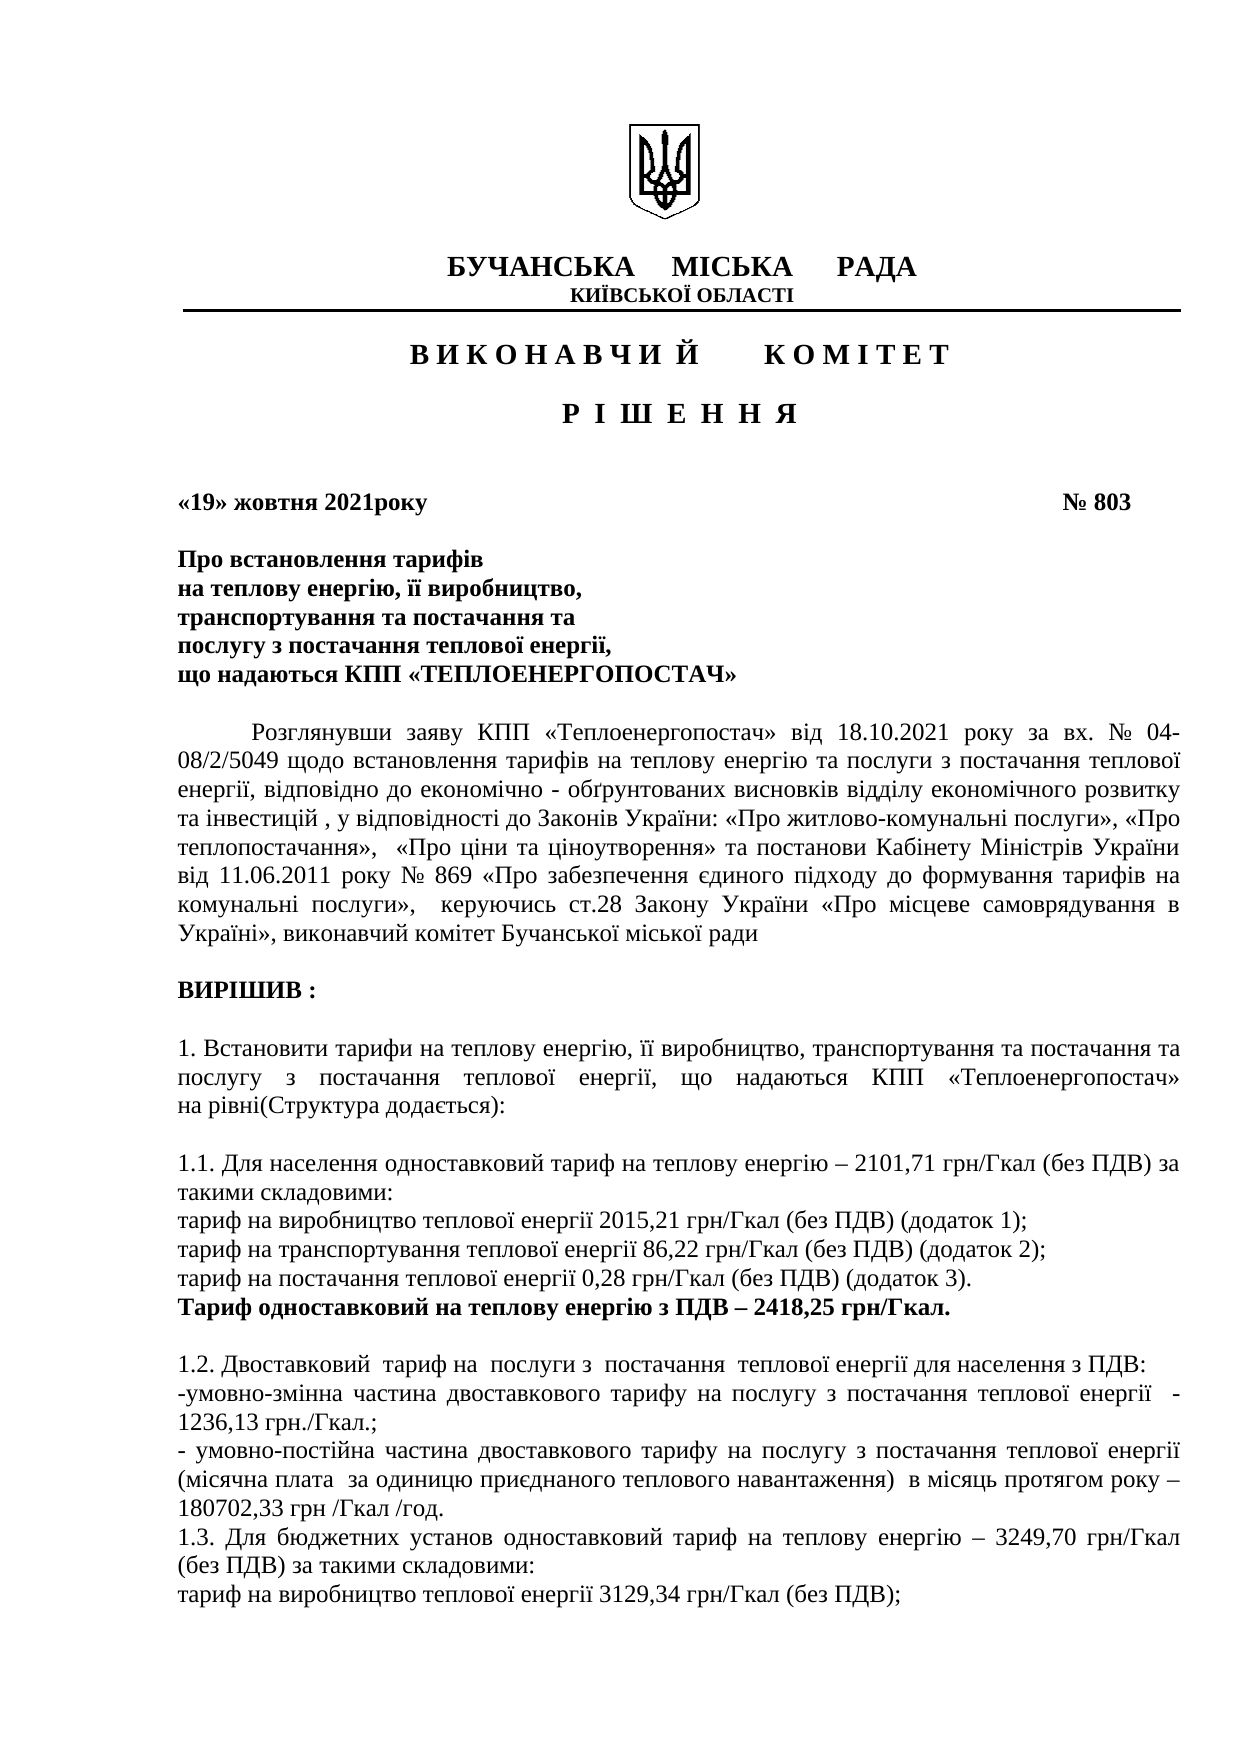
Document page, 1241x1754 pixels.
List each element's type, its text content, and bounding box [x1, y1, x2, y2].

title послугу з постачання теплової енергії, [177, 631, 1181, 659]
text - умовно-постійна частина двоставкового тарифу на послугу з постачання теплової енергії (місячна плата за одиницю приєднаного теплового навантаження) в місяць протягом року – 180702,33 грн /Гкал /год. [177, 1436, 1181, 1522]
text БУЧАНСЬКА МІСЬКА РАДА [183, 249, 1181, 283]
subtitle Р І Ш Е Н Н Я [177, 396, 1181, 429]
text 1.1. Для населення одноставковий тариф на теплову енергію – 2101,71 грн/Гкал (без ПДВ) за такими складовими: [177, 1148, 1181, 1206]
text Розглянувши заяву КПП «Теплоенергопостач» від 18.10.2021 року за вх. № 04-08/2/5049 щодо встановлення тарифів на теплову енергію та послуги з постачання теплової енергії, відповідно до економічно - обґрунтованих висновків відділу економічного розвитку та інвестицій , у відповідності до Законів України: «Про житлово-комунальні послуги», «Про теплопостачання», «Про ціни та ціноутворення» та постанови Кабінету Міністрів України від 11.06.2011 року № 869 «Про забезпечення єдиного підходу до формування тарифів на комунальні послуги», керуючись ст.28 Закону України «Про місцеве самоврядування в Україні», виконавчий комітет Бучанської міської ради [177, 717, 1181, 947]
title 1. Встановити тарифи на теплову енергію, її виробництво, транспортування та постачання та послугу з постачання теплової енергії, що надаються КПП «Теплоенергопостач» на рівні(Структура додається): [177, 1033, 1181, 1119]
subtitle КИЇВСЬКОЇ ОБЛАСТІ [183, 283, 1181, 309]
subtitle В И К О Н А В Ч И Й К О М І Т Е Т [177, 337, 1181, 371]
text Про встановлення тарифів [177, 544, 1181, 573]
text транспортування та постачання та [177, 602, 1181, 631]
title що надаються КПП «ТЕПЛОЕНЕРГОПОСТАЧ» [177, 659, 1181, 688]
text 1.3. Для бюджетних установ одноставковий тариф на теплову енергію – 3249,70 грн/Гкал (без ПДВ) за такими складовими: [177, 1522, 1181, 1579]
text на теплову енергію, її виробництво, [177, 573, 1181, 602]
text тариф на виробництво теплової енергії 3129,34 грн/Гкал (без ПДВ); [177, 1579, 1181, 1608]
text тариф на виробництво теплової енергії 2015,21 грн/Гкал (без ПДВ) (додаток 1); [177, 1206, 1181, 1234]
subtitle «19» жовтня 2021року № 803 [177, 487, 1181, 516]
text 1.2. Двоставковий тариф на послуги з постачання теплової енергії для населення з ПДВ: [177, 1349, 1181, 1378]
title ВИРІШИВ : [177, 976, 1181, 1004]
text тариф на постачання теплової енергії 0,28 грн/Гкал (без ПДВ) (додаток 3). [177, 1263, 1181, 1292]
text Тариф одноставковий на теплову енергію з ПДВ – 2418,25 грн/Гкал. [177, 1292, 1181, 1321]
text -умовно-змінна частина двоставкового тарифу на послугу з постачання теплової енергії - 1236,13 грн./Гкал.; [177, 1378, 1181, 1436]
text тариф на транспортування теплової енергії 86,22 грн/Гкал (без ПДВ) (додаток 2); [177, 1234, 1181, 1263]
